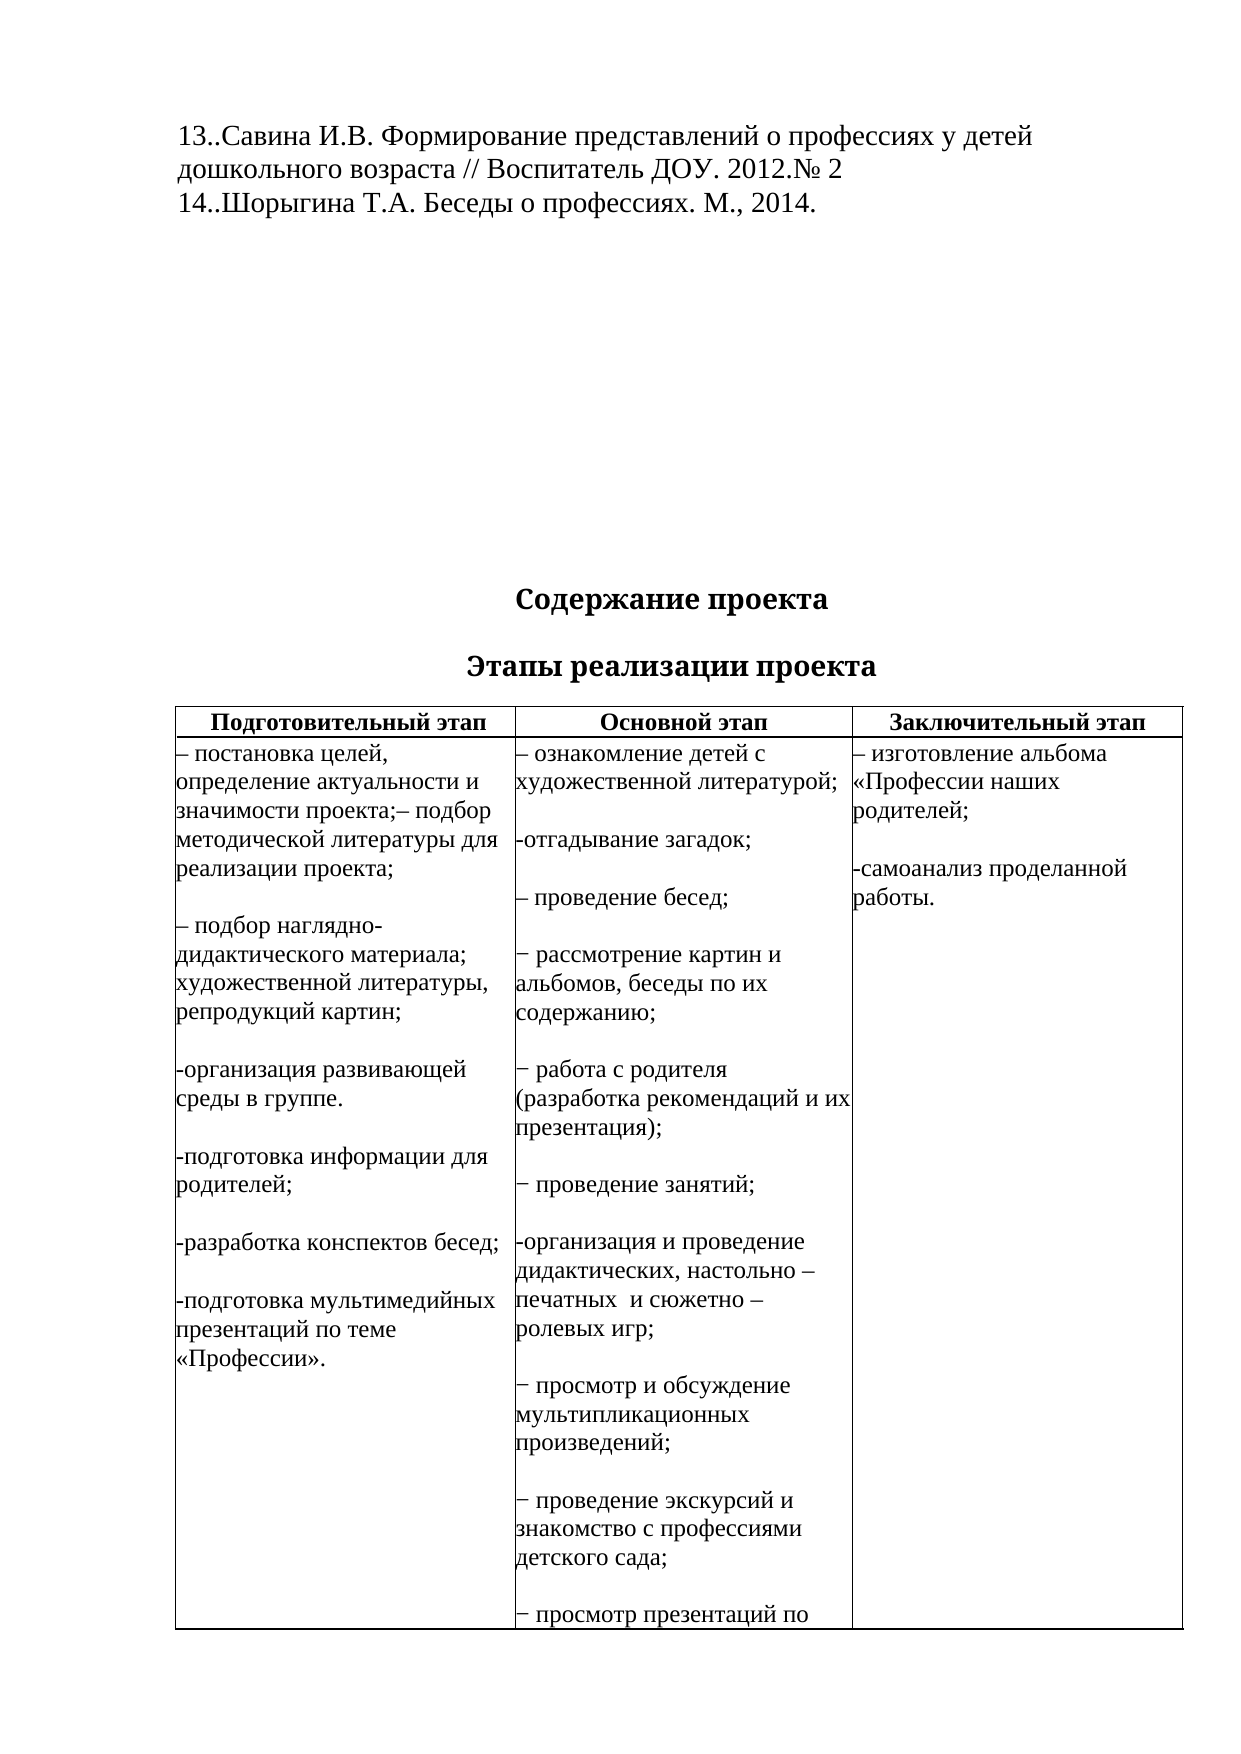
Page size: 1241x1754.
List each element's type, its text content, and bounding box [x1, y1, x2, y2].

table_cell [853, 738, 1182, 1628]
text Содержание проекта [177, 579, 1167, 617]
table_header Основной этап [516, 707, 852, 736]
table_header Заключительный этап [853, 707, 1182, 736]
table_header Подготовительный этап [176, 707, 515, 736]
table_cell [176, 737, 515, 1628]
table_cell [516, 738, 852, 1628]
text 14..Шорыгина Т.А. Беседы о профессиях. М., 2014. [177, 185, 1167, 219]
text Этапы реализации проекта [177, 647, 1167, 685]
text 13..Савина И.В. Формирование представлений о профессиях у детей дошкольного возраста // Воспитатель ДОУ. 2012.№ 2 [177, 118, 1167, 185]
